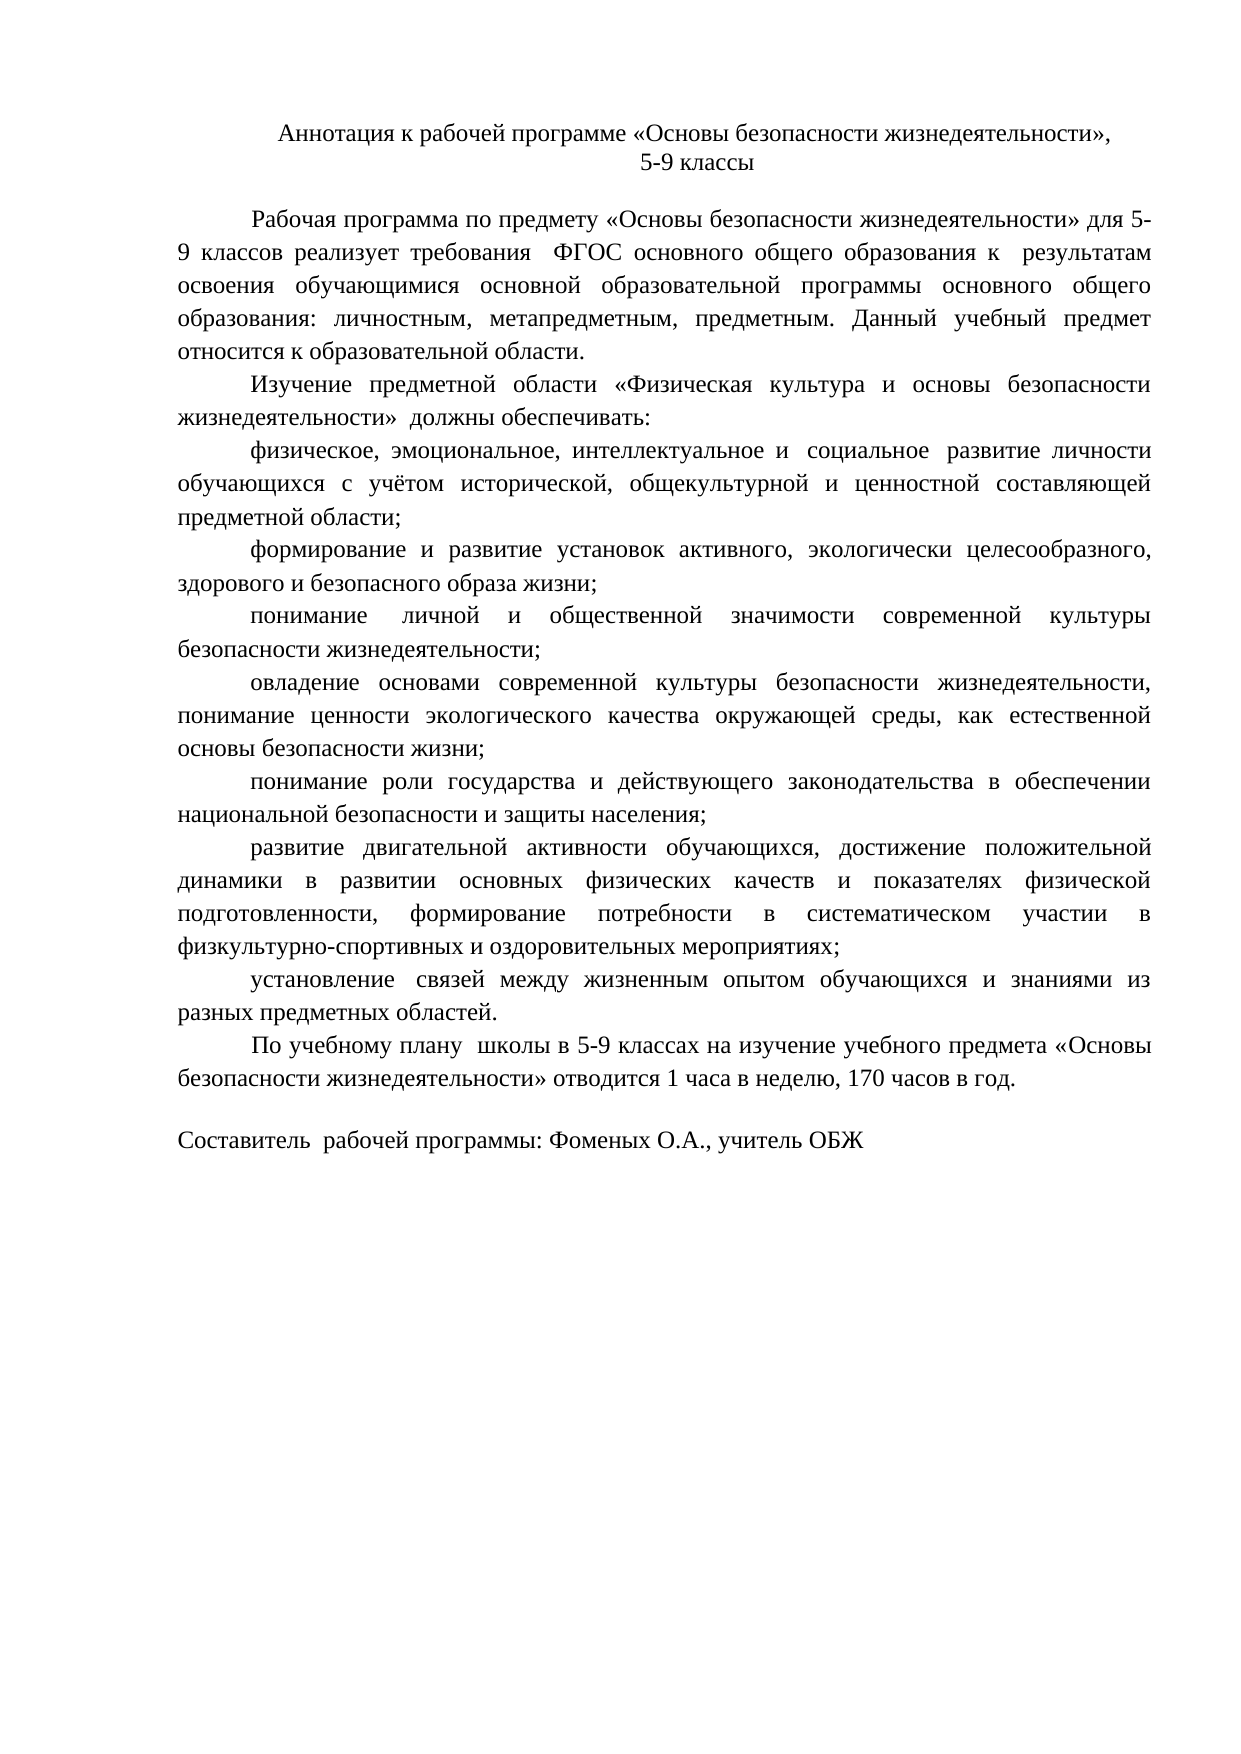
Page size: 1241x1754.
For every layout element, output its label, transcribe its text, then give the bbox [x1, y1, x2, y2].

text понимание личной и общественной значимости современной культуры безопасности жизнедеятельности; [177, 601, 1152, 662]
list 5-9 классы [177, 147, 1152, 176]
list Аннотация к рабочей программе «Основы безопасности жизнедеятельности», [177, 118, 1152, 147]
text формирование и развитие установок активного, экологически целесообразного, здорового и безопасного образа жизни; [177, 534, 1152, 596]
text Изучение предметной области «Физическая культура и основы безопасности жизнедеятельности» должны обеспечивать: [177, 369, 1152, 431]
text физическое, эмоциональное, интеллектуальное и социальное развитие личности обучающихся с учётом исторической, общекультурной и ценностной составляющей предметной области; [177, 436, 1152, 530]
text Рабочая программа по предмету «Основы безопасности жизнедеятельности» для 5-9 классов реализует требования ФГОС основного общего образования к результатам освоения обучающимися основной образовательной программы основного общего образования: личностным, метапредметным, предметным. Данный учебный предмет относится к образовательной области. [177, 204, 1152, 365]
text установление связей между жизненным опытом обучающихся и знаниями из разных предметных областей. [177, 964, 1152, 1026]
text понимание роли государства и действующего законодательства в обеспечении национальной безопасности и защиты населения; [177, 766, 1152, 827]
text развитие двигательной активности обучающихся, достижение положительной динамики в развитии основных физических качеств и показателях физической подготовленности, формирование потребности в систематическом участии в физкультурно-спортивных и оздоровительных мероприятиях; [177, 832, 1152, 959]
text По учебному плану школы в 5-9 классах на изучение учебного предмета «Основы безопасности жизнедеятельности» отводится 1 часа в неделю, 170 часов в год. [177, 1030, 1152, 1092]
text овладение основами современной культуры безопасности жизнедеятельности, понимание ценности экологического качества окружающей среды, как естественной основы безопасности жизни; [177, 667, 1152, 761]
text Составитель рабочей программы: Фоменых О.А., учитель ОБЖ [177, 1125, 1152, 1153]
